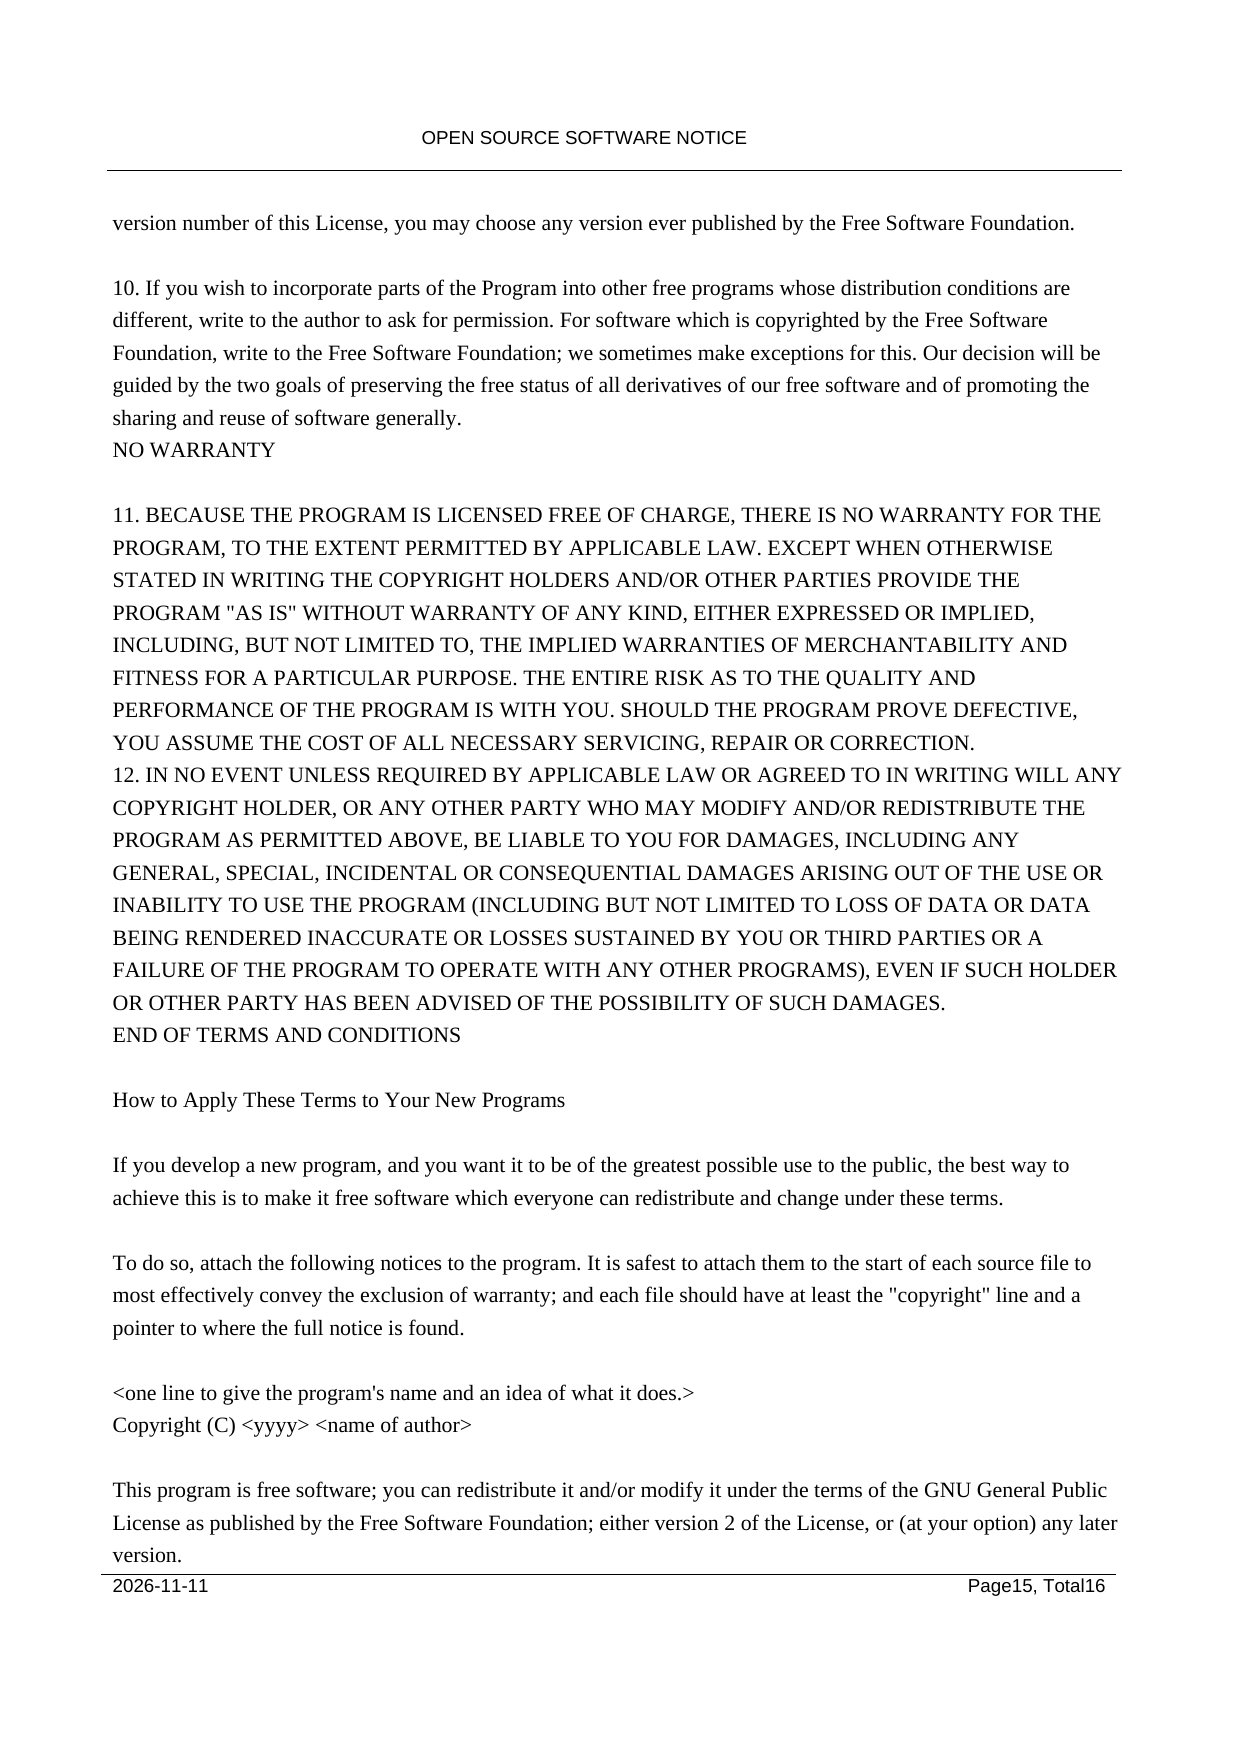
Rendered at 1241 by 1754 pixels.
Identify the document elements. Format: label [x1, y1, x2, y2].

text [112, 206, 1128, 1571]
